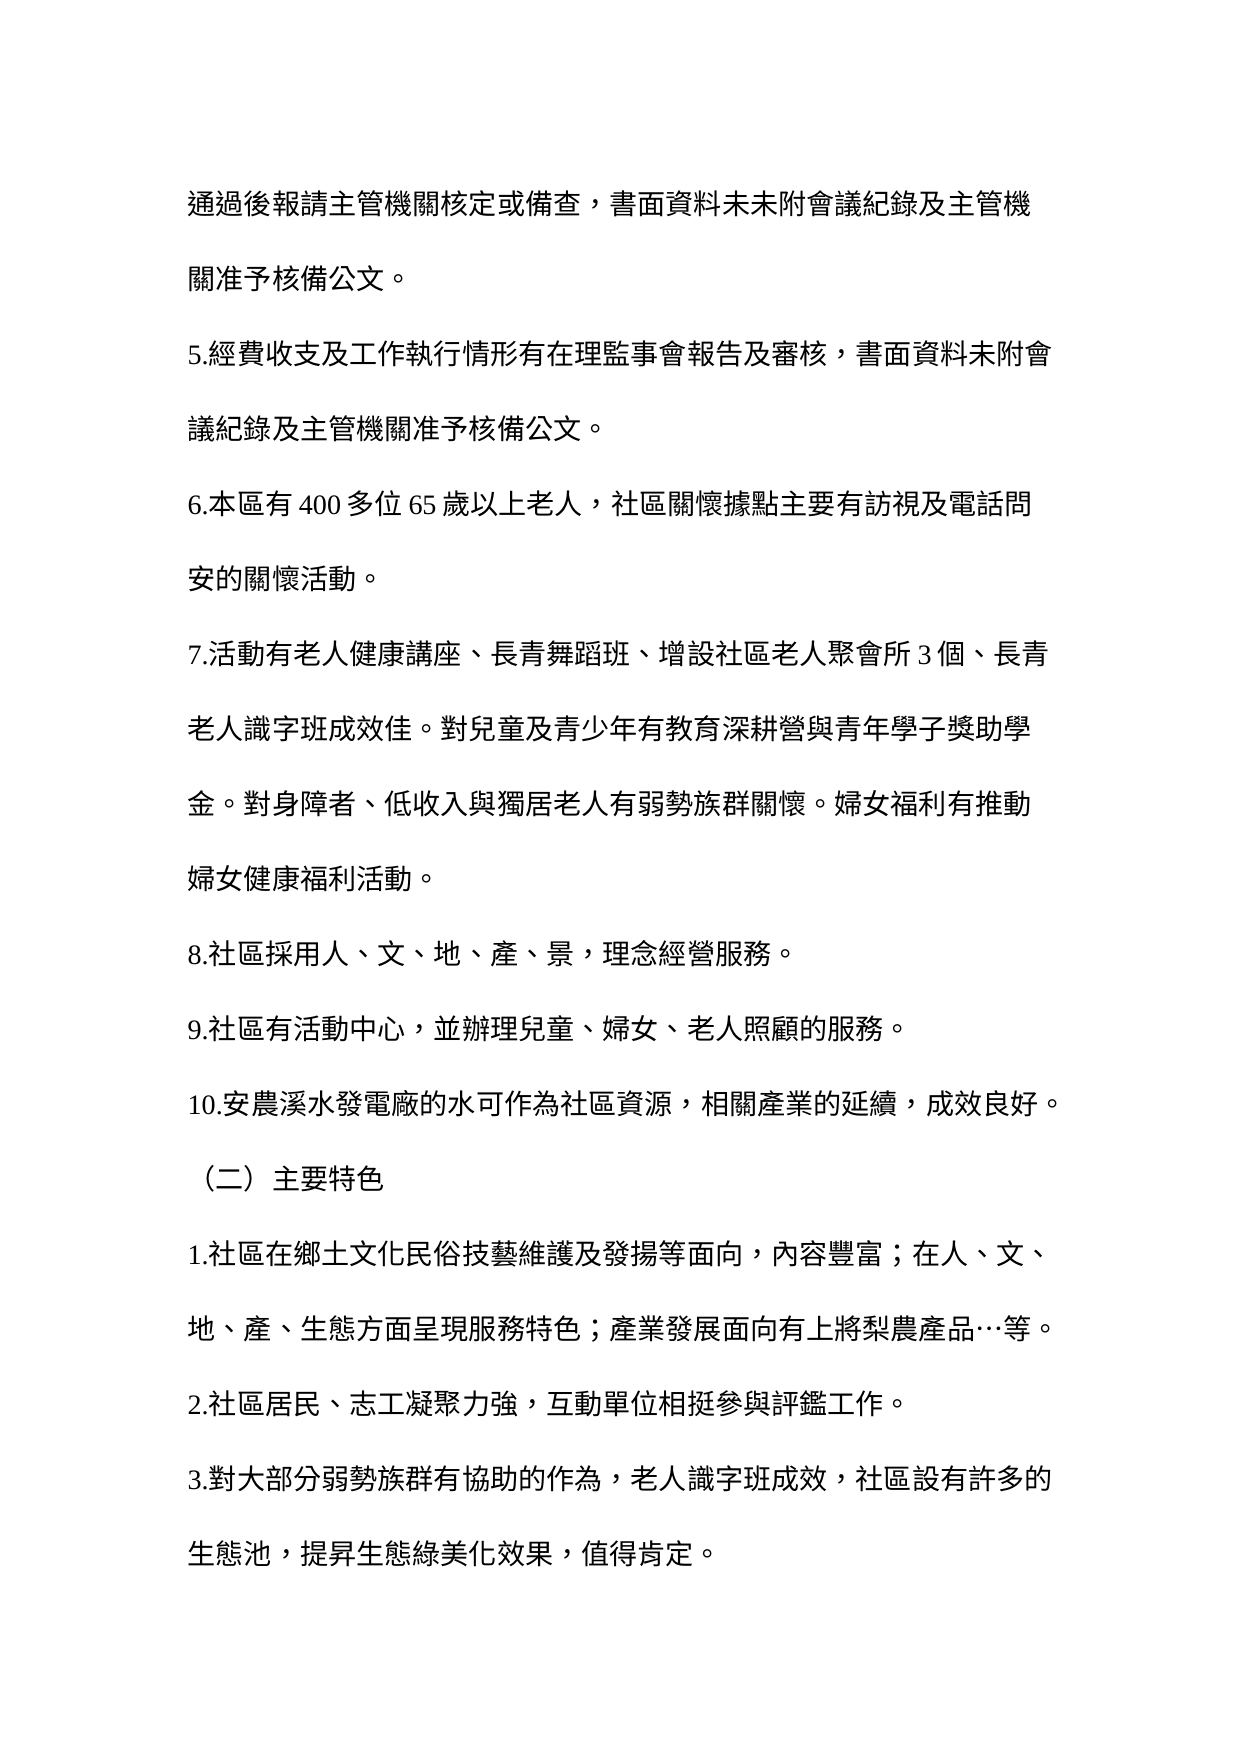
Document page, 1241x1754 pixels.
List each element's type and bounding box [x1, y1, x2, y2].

text [187, 164, 1053, 1589]
